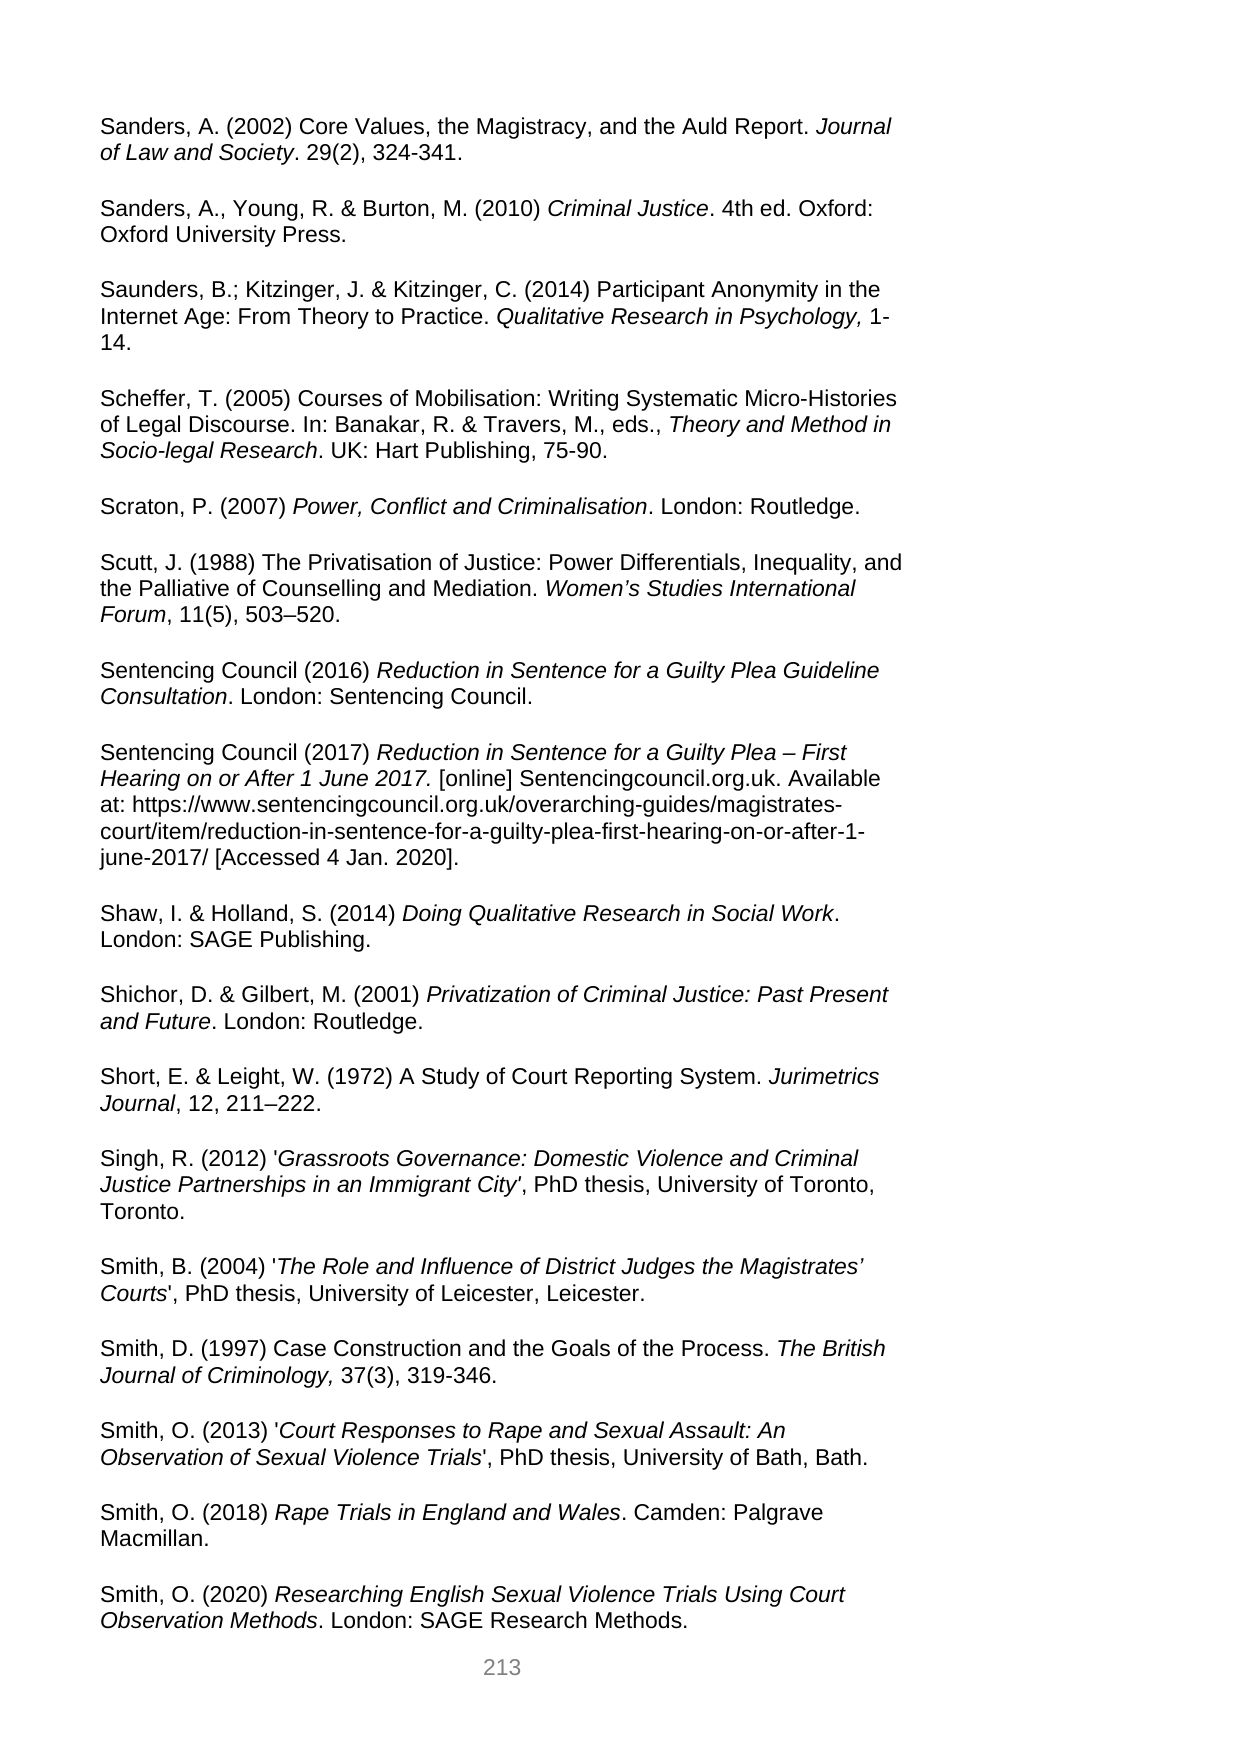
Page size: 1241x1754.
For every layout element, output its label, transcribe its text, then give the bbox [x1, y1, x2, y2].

table_cell Saunders, B.; Kitzinger, J. & Kitzinger, C. (2014) Participant Anonymity in the Internet Age: From Theory to Practice. Qualitative Research in Psychology, 1-14. [89, 276, 915, 385]
table_cell ​Smith, B. (2004) '​The Role and Influence of District Judges the Magistrates’ Courts', PhD thesis, University of Leicester, Leicester. [89, 1253, 915, 1335]
table_cell ​Singh, R. (2012) 'Grassroots Governance: Domestic Violence and Criminal Justice Partnerships in an Immigrant City', PhD thesis, University of Toronto, Toronto. [89, 1145, 915, 1253]
table_cell Smith, O. (2020) Researching English Sexual Violence Trials Using Court Observation Methods. London: SAGE Research Methods. [89, 1581, 915, 1633]
table_cell Scutt, J. (1988) The Privatisation of Justice: Power Differentials, Inequality, and the Palliative of Counselling and Mediation. Women’s Studies International Forum, 11(5), 503–520. [89, 549, 915, 657]
table_cell Sentencing Council (2016) Reduction in Sentence for a Guilty Plea Guideline Consultation. London: Sentencing Council. [89, 657, 915, 738]
table_cell Scheffer, T. (2005) Courses of Mobilisation: Writing Systematic Micro-Histories of Legal Discourse. In: Banakar, R. & Travers, M., eds., Theory and Method in Socio-legal Research. UK: Hart Publishing, 75-90. [89, 385, 915, 493]
table_cell Scraton, P. (2007) Power, Conflict and Criminalisation. London: Routledge. [89, 493, 915, 548]
table_cell Shaw, I. & Holland, S. (2014) Doing Qualitative Research in Social Work. London: SAGE Publishing. [89, 900, 915, 981]
table_cell ​Smith, O. (2013) '​Court Responses to Rape and Sexual Assault: An Observation of Sexual Violence Trials', PhD thesis, University of Bath, Bath. [89, 1417, 915, 1499]
table_cell Sanders, A. (2002) Core Values, the Magistracy, and the Auld Report. Journal of Law and Society. 29(2), 324-341. [89, 113, 915, 194]
table_cell Short, E. & Leight, W. (1972) A Study of Court Reporting System. Jurimetrics Journal, 12, 211–222. [89, 1063, 915, 1145]
table_cell Sentencing Council (2017) Reduction in Sentence for a Guilty Plea – First Hearing on or After 1 June 2017. [online] Sentencingcouncil.org.uk. Available at: https://www.sentencingcouncil.org.uk/overarching-guides/magistrates-court/item/reduction-in-sentence-for-a-guilty-plea-first-hearing-on-or-after-1-june-2017/ [Accessed 4 Jan. 2020]. [89, 739, 915, 899]
table_cell Shichor, D. & Gilbert, M. (2001) Privatization of Criminal Justice: Past Present and Future. London: Routledge. [89, 981, 915, 1063]
table_cell Sanders, A., Young, R. & Burton, M. (2010) Criminal Justice. 4th ed. Oxford: Oxford University Press. [89, 195, 915, 276]
table_cell Smith, D. (1997) Case Construction and the Goals of the Process. The British Journal of Criminology, 37(3), 319-346. [89, 1335, 915, 1417]
table_cell Smith, O. (2018) Rape Trials in England and Wales. Camden: Palgrave Macmillan. [89, 1499, 915, 1581]
